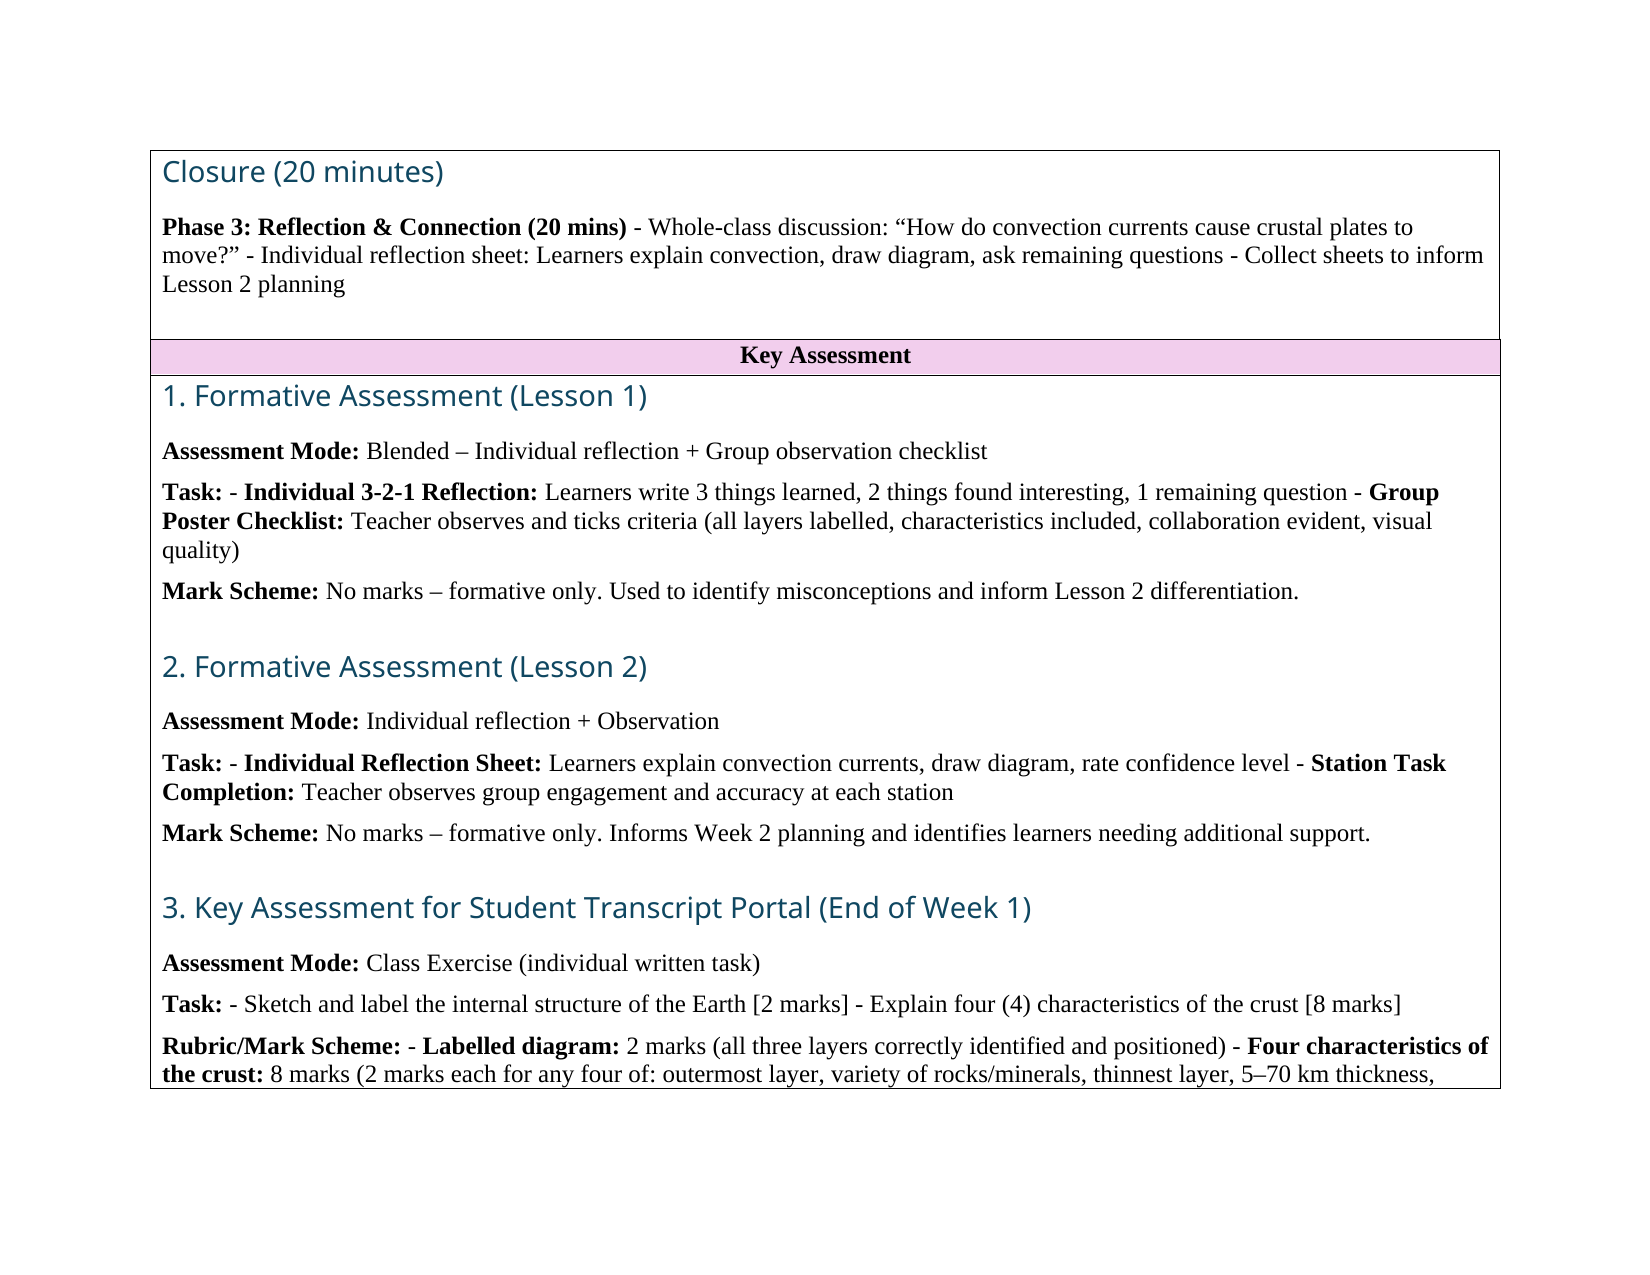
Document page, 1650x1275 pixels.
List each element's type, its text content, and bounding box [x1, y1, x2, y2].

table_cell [151, 151, 1499, 339]
table_cell Key Assessment [151, 340, 1500, 374]
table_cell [151, 376, 1500, 1088]
